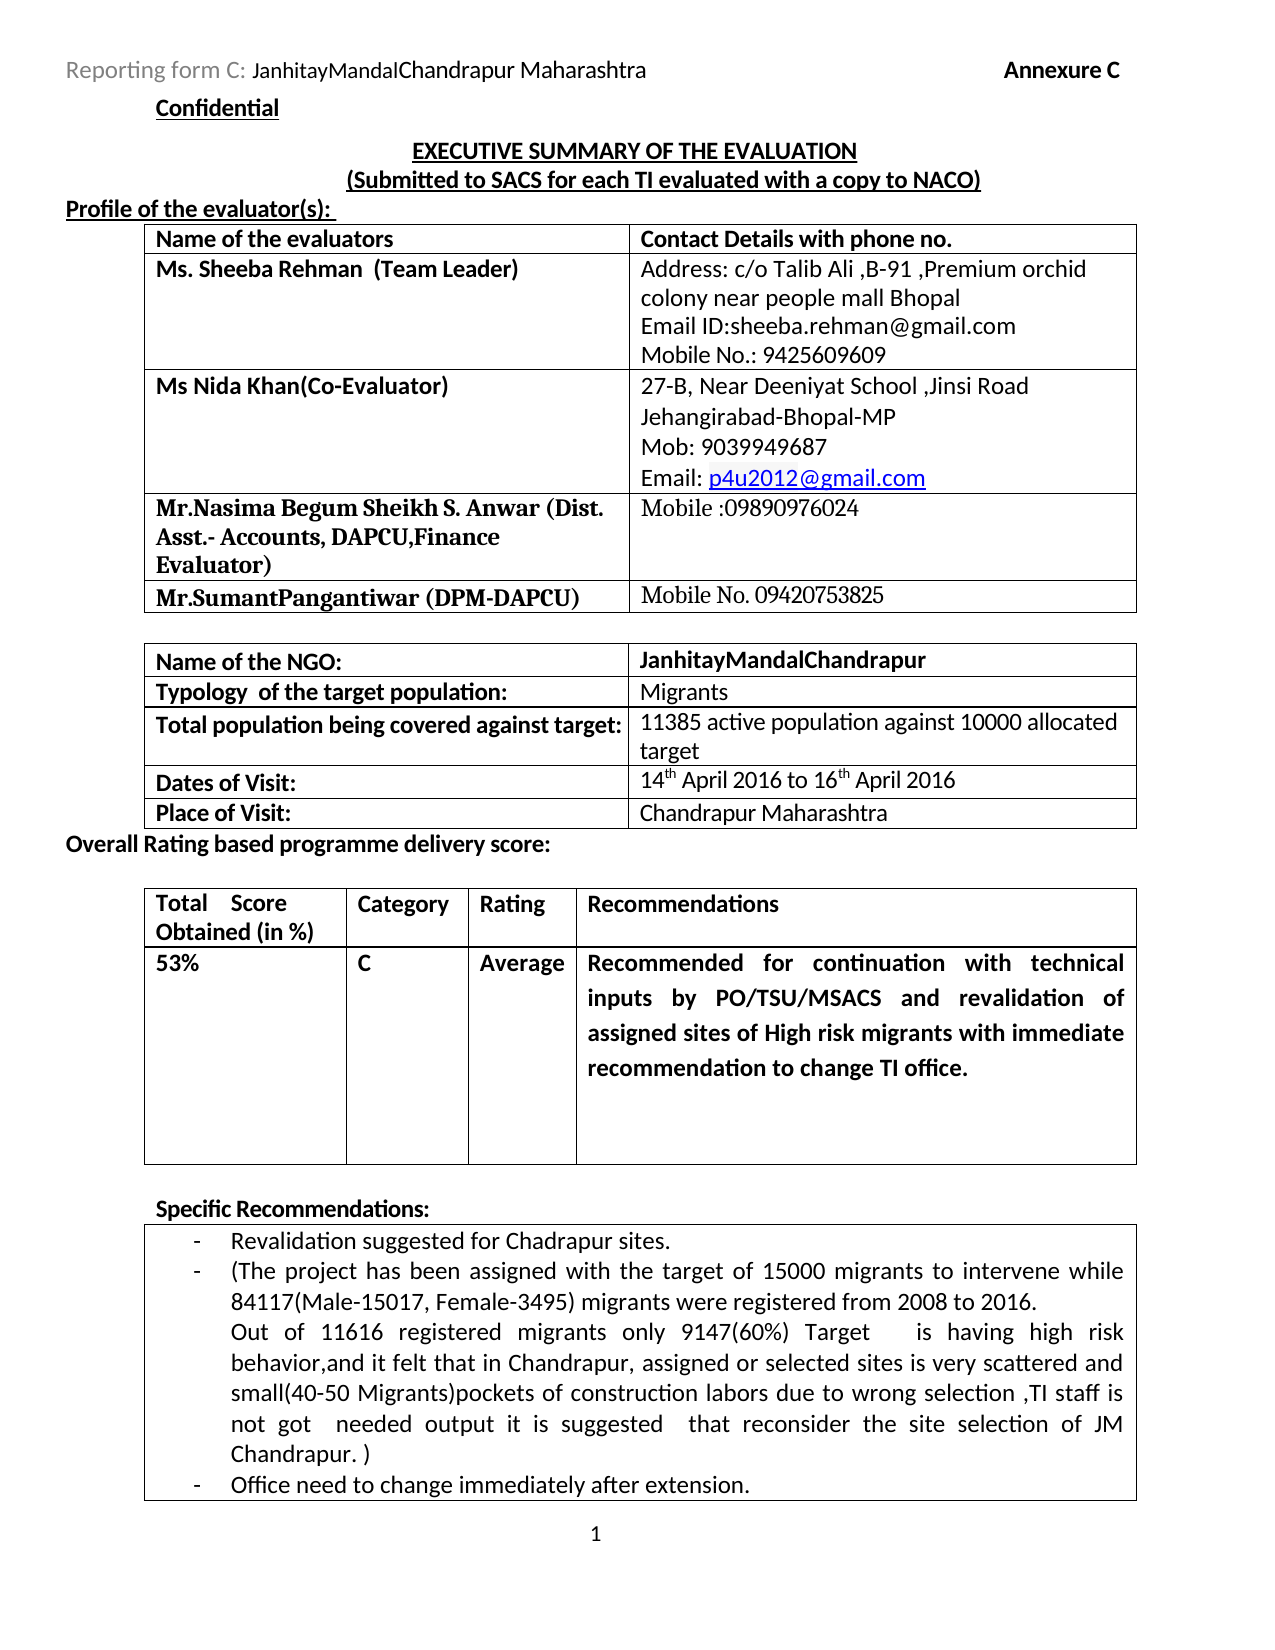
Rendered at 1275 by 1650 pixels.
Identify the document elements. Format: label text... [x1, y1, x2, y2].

table_cell 11385 active population against 10000 allocated target [629, 708, 1136, 765]
table_cell C [347, 948, 468, 1164]
text Profile of the evaluator(s): [66, 195, 1153, 223]
table_cell 14th April 2016 to 16th April 2016 [629, 766, 1136, 797]
text Reporting form C: JanhitayMandalChandrapur Maharashtra Annexure C [66, 52, 1125, 86]
text Confidential [156, 94, 1125, 123]
table_cell Mr.Nasima Begum Sheikh S. Anwar (Dist. Asst.- Accounts, DAPCU,Finance Evaluator) [145, 494, 629, 580]
table_header Category [347, 889, 468, 946]
table_cell Recommended for continuation with technical inputs by PO/TSU/MSACS and revalidation of assigned sites of High risk migrants with immediate recommendation to change TI office. [577, 948, 1136, 1164]
table_header JanhitayMandalChandrapur [629, 644, 1136, 676]
table_header Recommendations [577, 889, 1136, 946]
table_cell Ms Nida Khan(Co-Evaluator) [145, 370, 629, 492]
table_cell Ms. Sheeba Rehman (Team Leader) [145, 254, 629, 369]
table_cell Average [469, 948, 576, 1164]
table_cell 27-B, Near Deeniyat School ,Jinsi Road Jehangirabad-Bhopal-MP Mob: 9039949687 Email: p4u2012@gmail.com [630, 370, 1136, 492]
text Overall Rating based programme delivery score: [66, 829, 1125, 858]
table_cell Total population being covered against target: [145, 708, 628, 765]
text Specific Recommendations: [156, 1195, 1125, 1224]
text EXECUTIVE SUMMARY OF THE EVALUATION [412, 136, 1153, 165]
table_cell 53% [145, 948, 346, 1164]
table_cell Mr.SumantPangantiwar (DPM-DAPCU) [145, 581, 629, 612]
table_cell Address: c/o Talib Ali ,B-91 ,Premium orchid colony near people mall Bhopal Email ID:sheeba.rehman@gmail.com Mobile No.: 9425609609 [630, 254, 1136, 369]
table_cell Chandrapur Maharashtra [629, 799, 1136, 828]
table_cell Mobile No. 09420753825 [630, 581, 1136, 612]
table_cell Typology of the target population: [145, 677, 628, 706]
table_header Name of the evaluators [145, 225, 629, 253]
text (Submitted to SACS for each TI evaluated with a copy to NACO) [346, 166, 1153, 194]
table_header Total Score Obtained (in %) [145, 889, 346, 946]
table_header Rating [469, 889, 576, 946]
table_header Name of the NGO: [145, 644, 628, 676]
table_cell Dates of Visit: [145, 766, 628, 797]
table_cell Place of Visit: [145, 799, 628, 828]
table_header Contact Details with phone no. [630, 225, 1136, 253]
table_cell Mobile :09890976024 [630, 494, 1136, 580]
table_cell Migrants [629, 677, 1136, 706]
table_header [145, 1225, 1136, 1499]
